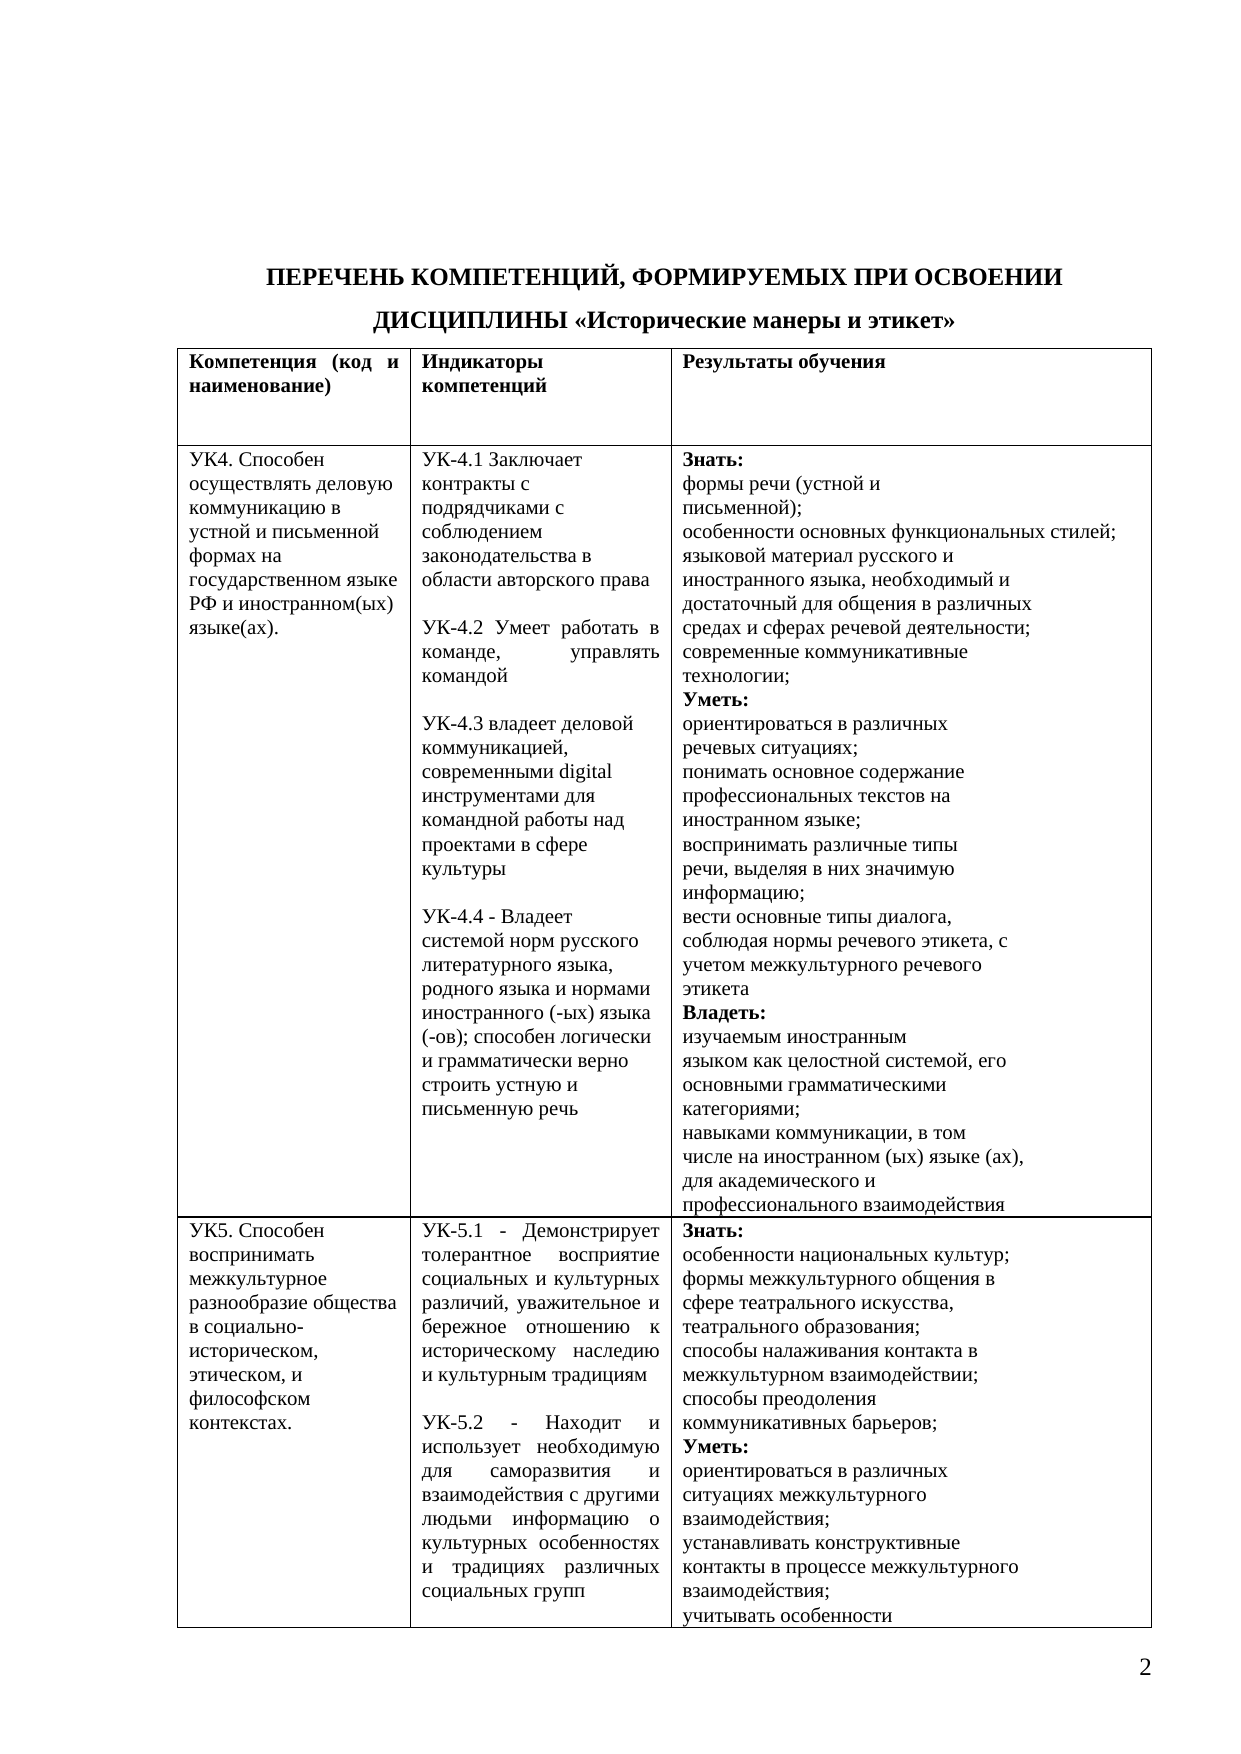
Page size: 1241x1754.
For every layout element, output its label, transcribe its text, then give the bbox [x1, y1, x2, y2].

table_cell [411, 1218, 671, 1627]
table_header Индикаторы компетенций [411, 349, 671, 445]
table_cell УК4. Способен осуществлять деловую коммуникацию в устной и письменной формах на государственном языке РФ и иностранном(ых) языке(ах). [178, 446, 410, 1216]
table_header Результаты обучения [672, 349, 1151, 445]
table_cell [672, 1218, 1151, 1627]
table_cell УК-4.1 Заключает контракты с подрядчиками с соблюдением законодательства в области авторского права УК-4.2 Умеет работать в команде, управлять командой УК-4.3 владеет деловой коммуникацией, современными digital инструментами для командной работы над проектами в сфере культуры УК-4.4 - Владеет системой норм русского литературного языка, родного языка и нормами иностранного (-ых) языка (-ов); способен логически и грамматически верно строить устную и письменную речь [411, 446, 671, 1216]
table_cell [178, 1218, 410, 1627]
table_cell Знать: формы речи (устной и письменной); особенности основных функциональных стилей; языковой материал русского и иностранного языка, необходимый и достаточный для общения в различных средах и сферах речевой деятельности; современные коммуникативные технологии; Уметь: ориентироваться в различных речевых ситуациях; понимать основное содержание профессиональных текстов на иностранном языке; воспринимать различные типы речи, выделяя в них значимую информацию; вести основные типы диалога, соблюдая нормы речевого этикета, с учетом межкультурного речевого этикета Владеть: изучаемым иностранным языком как целостной системой, его основными грамматическими категориями; навыками коммуникации, в том числе на иностранном (ых) языке (ах), для академического и профессионального взаимодействия [672, 446, 1151, 1216]
table_header Компетенция (код и наименование) [178, 349, 410, 445]
text ПЕРЕЧЕНЬ КОМПЕТЕНЦИЙ, ФОРМИРУЕМЫХ ПРИ ОСВОЕНИИ ДИСЦИПЛИНЫ «Исторические манеры и этикет» [177, 262, 1152, 334]
